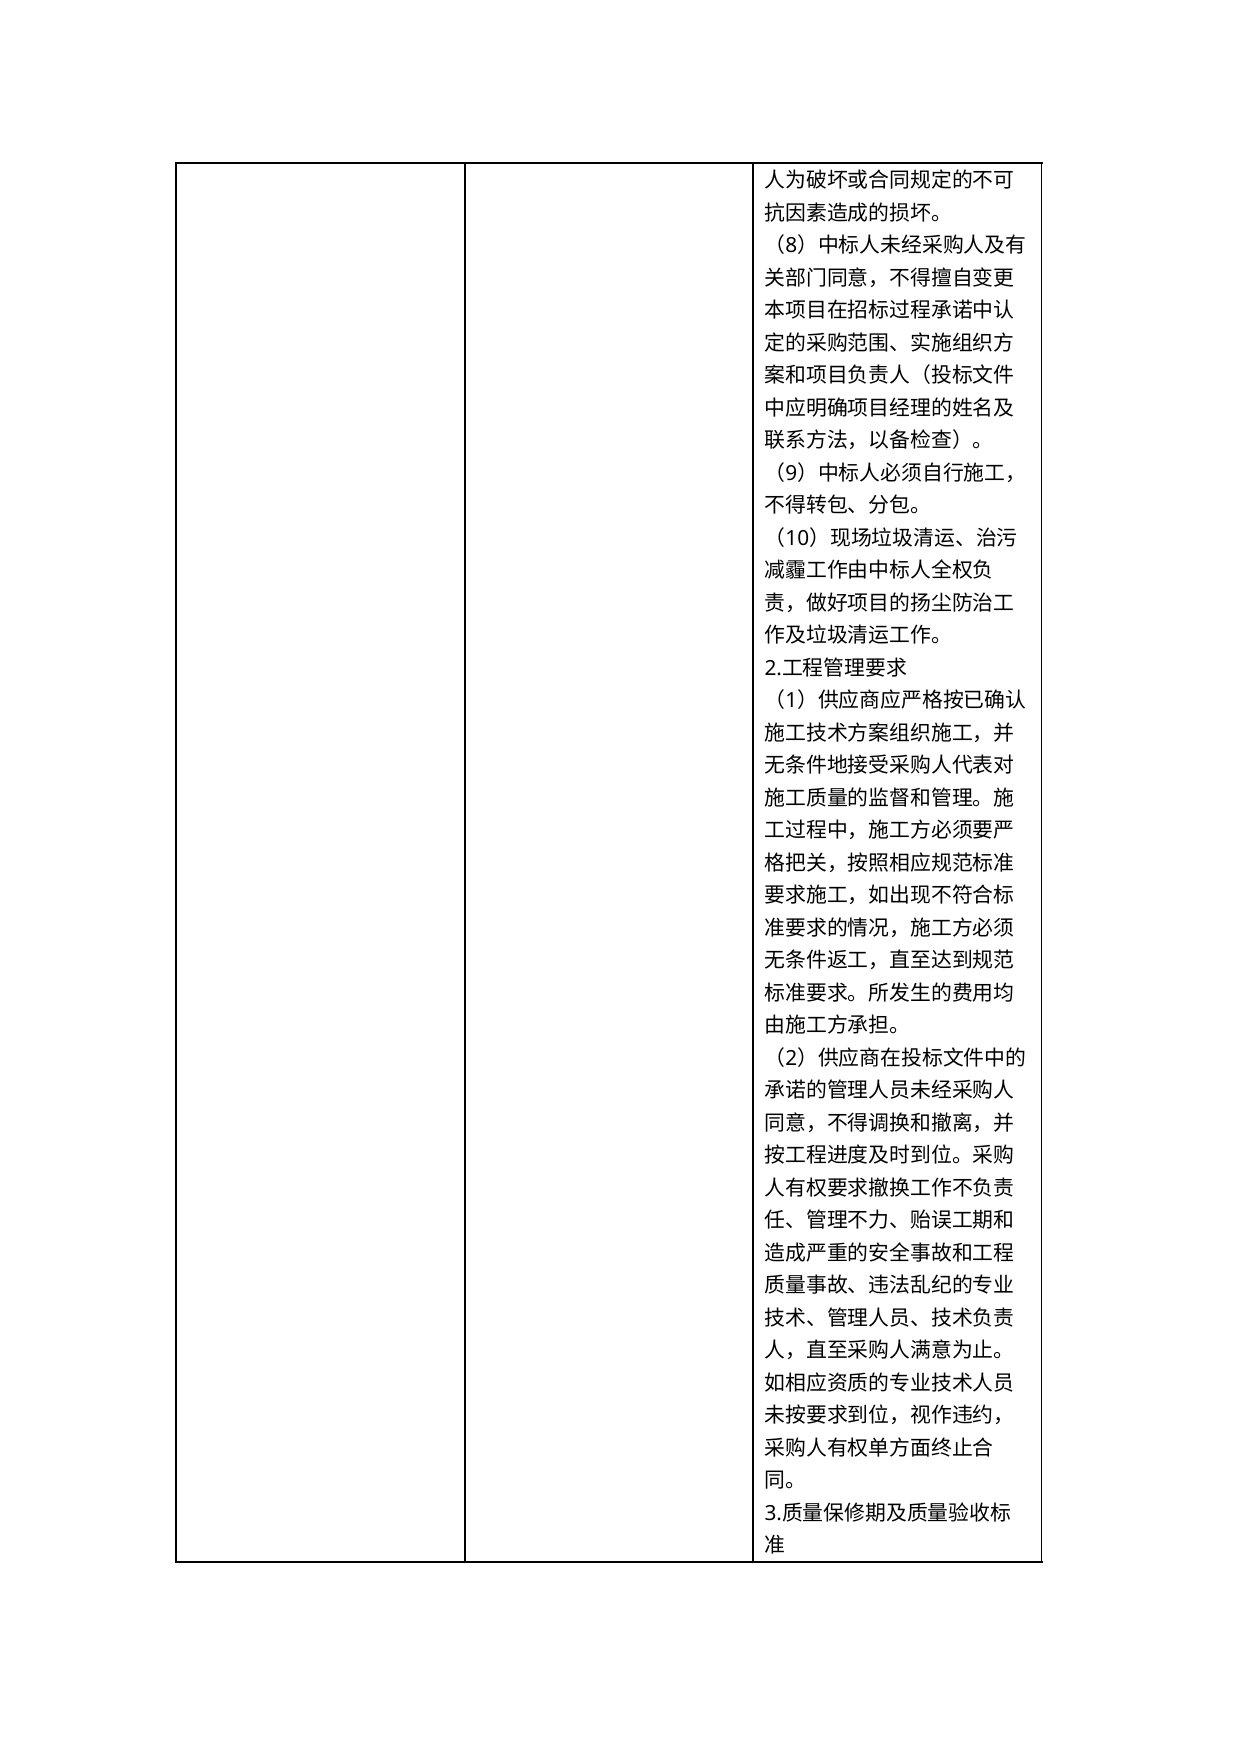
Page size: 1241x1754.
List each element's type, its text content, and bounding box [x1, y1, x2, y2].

table_cell [466, 164, 752, 1561]
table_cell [754, 164, 1041, 1561]
table_cell 1 [177, 164, 464, 1561]
